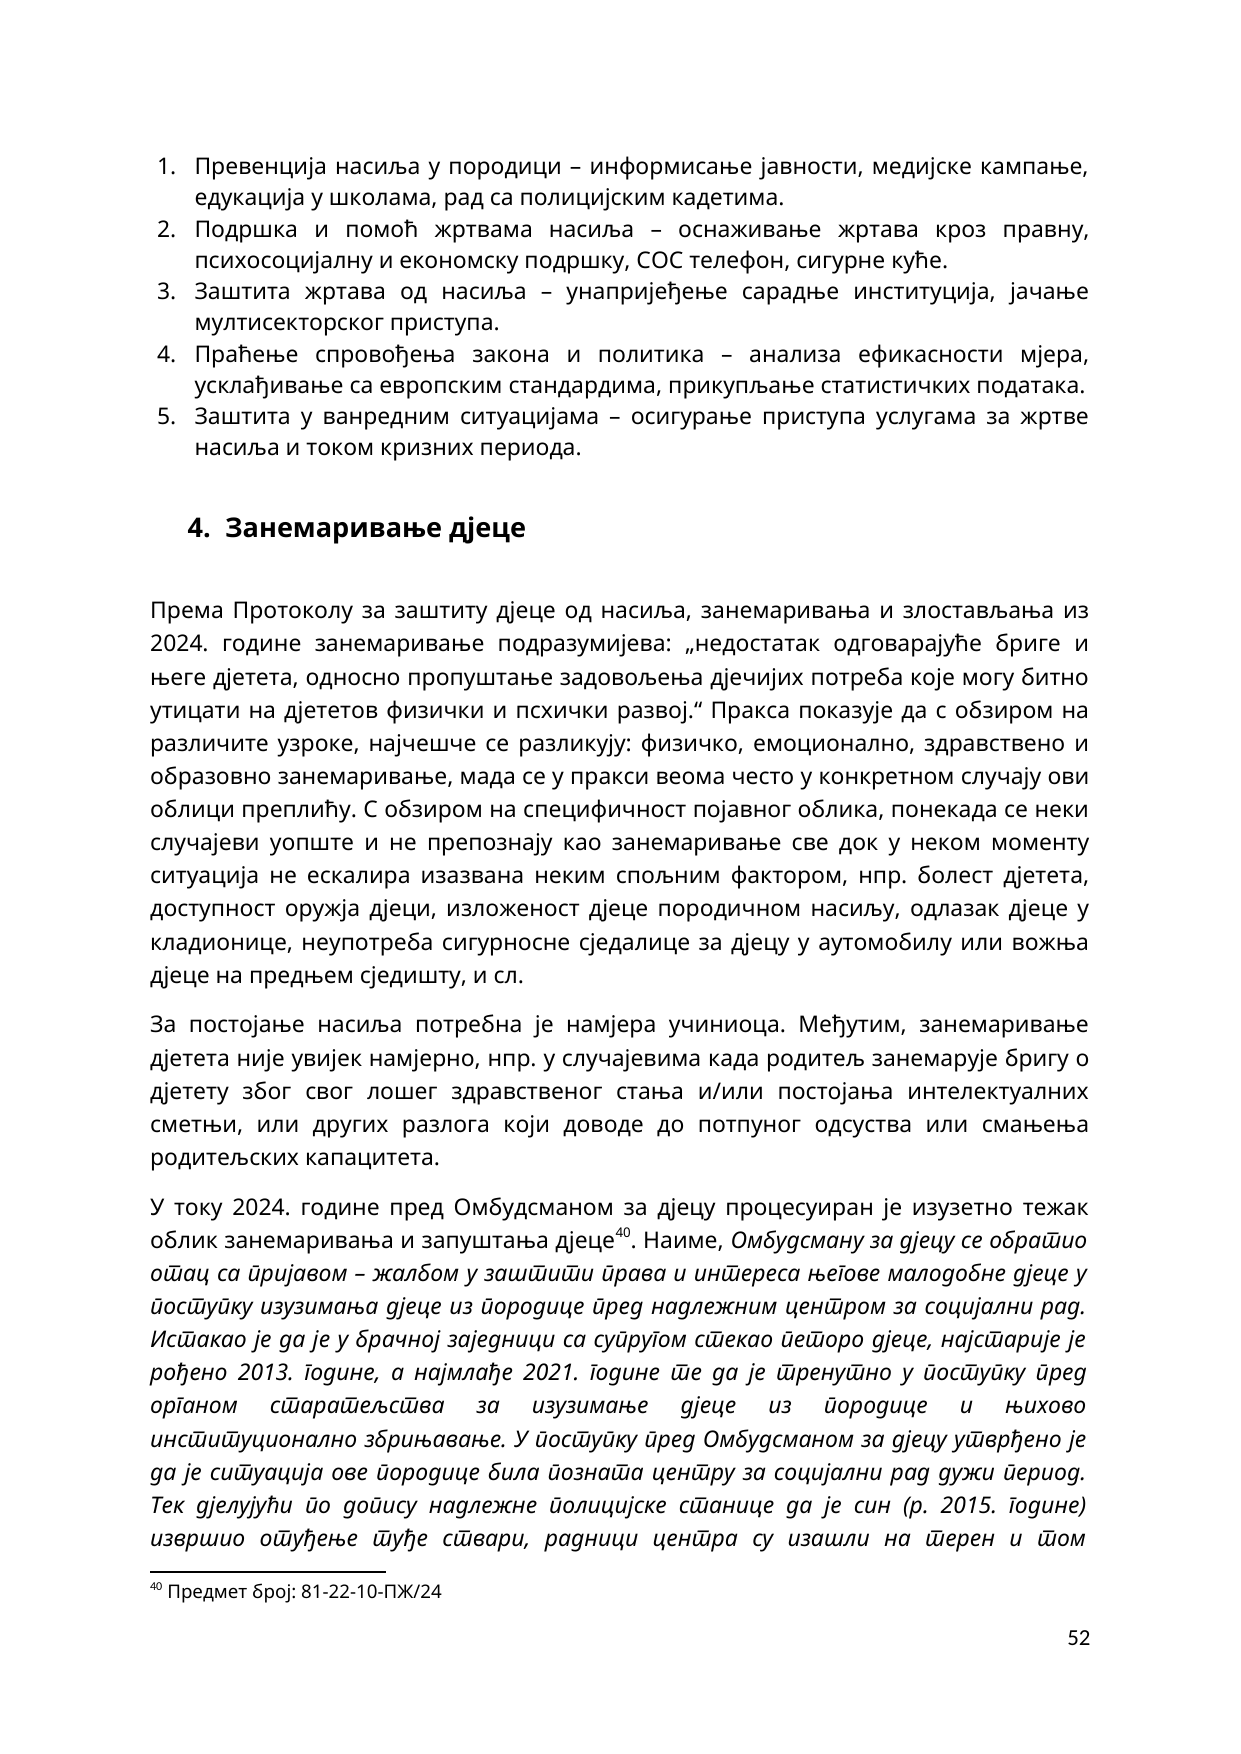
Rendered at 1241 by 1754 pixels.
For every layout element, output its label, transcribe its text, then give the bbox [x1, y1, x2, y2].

text Према Протоколу за заштиту дјеце од насиља, занемаривања и злостављања из 2024. године занемаривање подразумијева: „недостатак одговарајуће бриге и његе дјетета, односно пропуштање задовољења дјечијих потреба које могу битно утицати на дјететов физички и псхички развој.“ Пракса показује да с обзиром на различите узроке, најчешче се разликују: физичко, емоционално, здравствено и образовно занемаривање, мада се у пракси веома често у конкретном случају ови облици преплићу. С обзиром на специфичност појавног облика, понекада се неки случајеви уопште и не препознају као занемаривање све док у неком моменту ситуација не ескалира изазвана неким спољним фактором, нпр. болест дјетета, доступност оружја дјеци, изложеност дјеце породичном насиљу, одлазак дјеце у кладионице, неупотреба сигурносне сједалице за дјецу у аутомобилу или вожња дјеце на предњем сједишту, и сл. [150, 594, 1090, 990]
list Подршка и помоћ жртвама насиља – оснаживање жртава кроз правну, психосоцијалну и економску подршку, СОС телефон, сигурне куће. [157, 212, 1090, 275]
list Заштита жртава од насиља – унапријеђење сарадње институција, јачање мултисекторског приступа. [157, 275, 1090, 337]
list Заштита у ванредним ситуацијама – осигурање приступа услугама за жртве насиља и током кризних периода. [157, 400, 1090, 462]
text За постојање насиља потребна је намјера учиниоца. Међутим, занемаривање дјетета није увијек намјерно, нпр. у случајевима када родитељ занемарује бригу о дјетету због свог лошег здравственог стања и/или постојања интелектуалних сметњи, или других разлога који доводе до потпуног одсуства или смањења родитељских капацитета. [150, 1008, 1090, 1172]
list Праћење спровођења закона и политика – анализа ефикасности мјера, усклађивање са европским стандардима, прикупљање статистичких података. [157, 337, 1090, 400]
list Превенција насиља у породици – информисање јавности, медијске кампање, едукација у школама, рад са полицијским кадетима. [157, 150, 1090, 212]
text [150, 1191, 1090, 1553]
subtitle Занемаривање дјеце [187, 509, 1090, 546]
